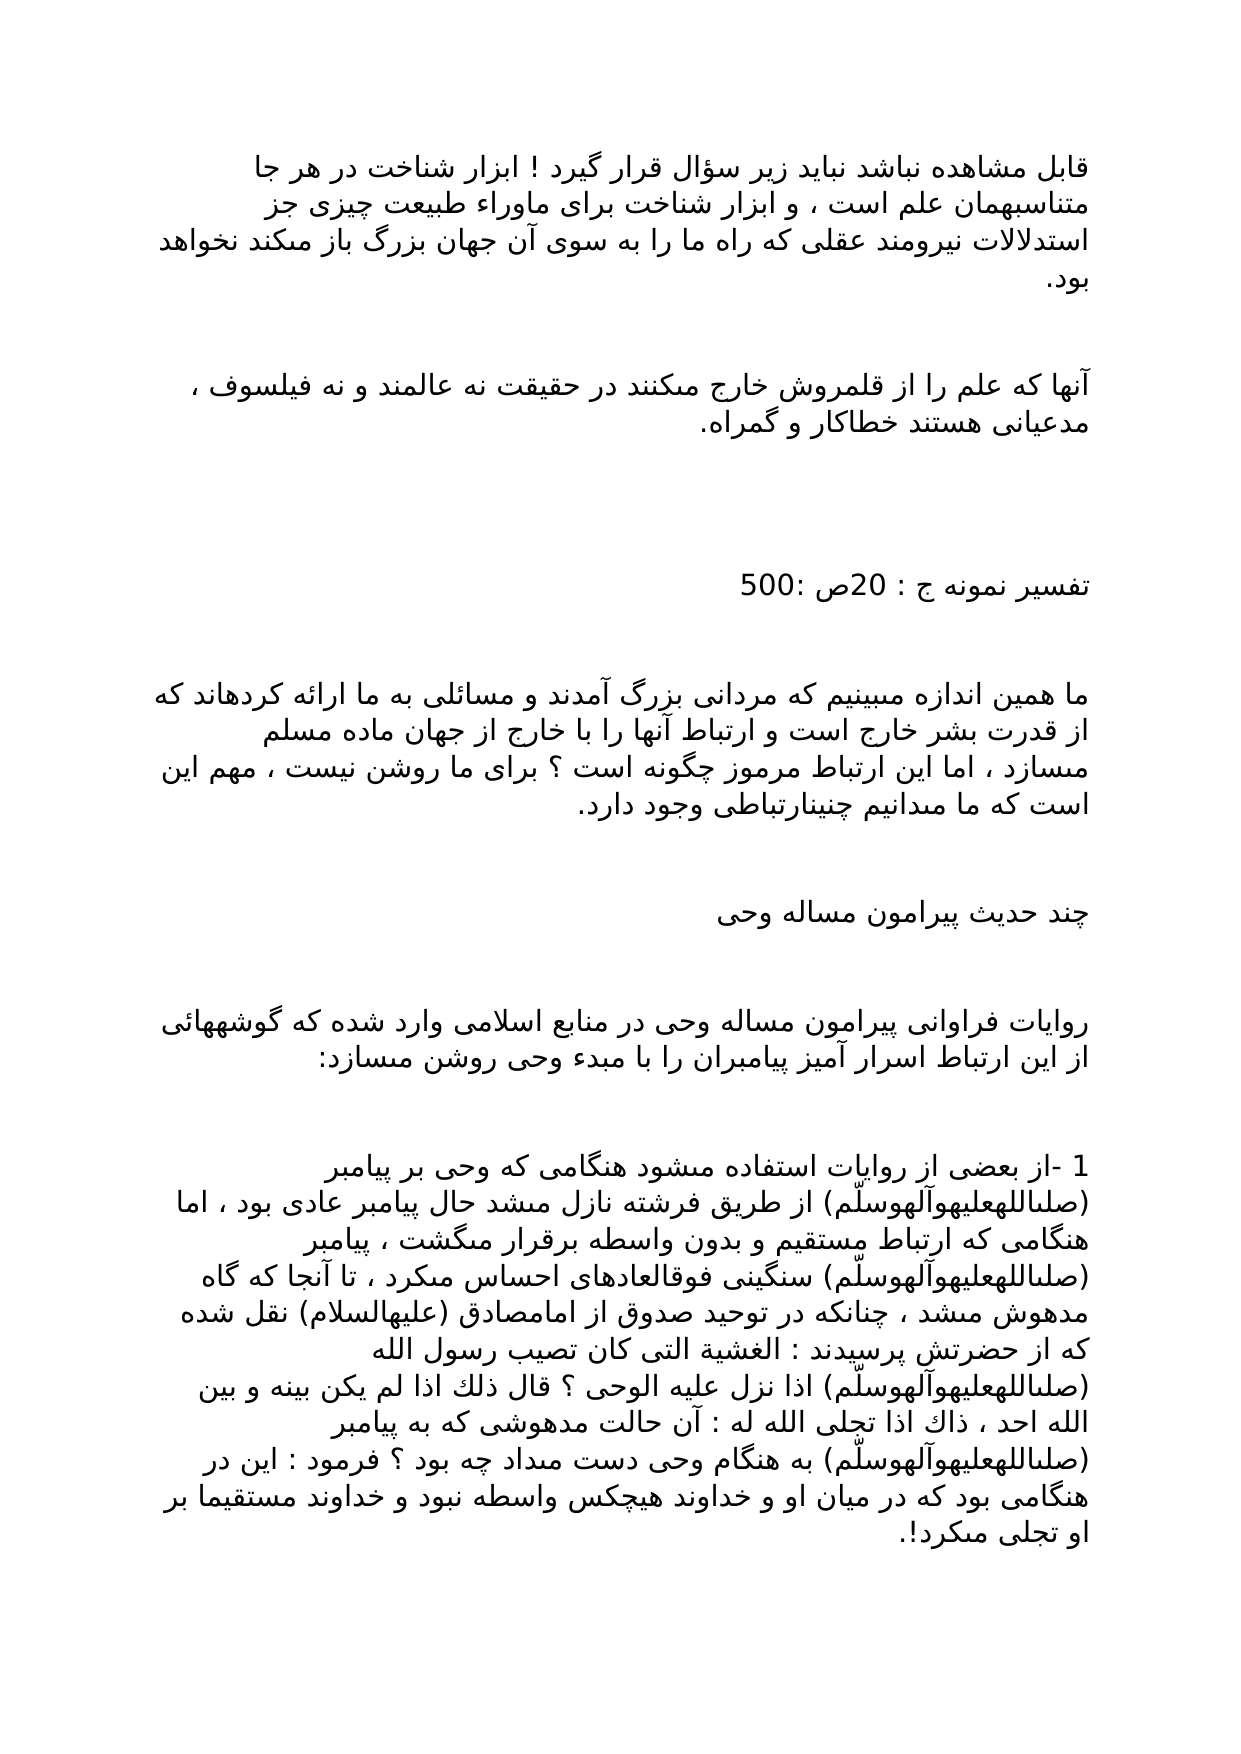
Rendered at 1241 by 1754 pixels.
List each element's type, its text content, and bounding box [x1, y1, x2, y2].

text چند حديث پيرامون مساله وحى [150, 896, 1090, 929]
text تفسير نمونه ج : 20ص :500 [150, 569, 1090, 603]
text آنها كه علم را از قلمروش خارج مى‏كنند در حقيقت نه عالمند و نه فيلسوف ، مدعيانى هستند خطاكار و گمراه. [150, 368, 1090, 439]
text روايات فراوانى پيرامون مساله وحى در منابع اسلامى وارد شده كه گوشه‏هائى از اين ارتباط اسرار آميز پيامبران را با مبدء وحى روشن مى‏سازد: [150, 1004, 1090, 1074]
text 1 -از بعضى از روايات استفاده مى‏شود هنگامى كه وحى بر پيامبر (صلى‏الله‏عليه‏وآله‏وسلّم‏) از طريق فرشته نازل مى‏شد حال پيامبر عادى بود ، اما هنگامى كه ارتباط مستقيم و بدون واسطه برقرار مى‏گشت ، پيامبر (صلى‏الله‏عليه‏وآله‏وسلّم‏) سنگينى فوق‏العاده‏اى احساس مى‏كرد ، تا آنجا كه گاه مدهوش مى‏شد ، چنانكه در توحيد صدوق از امامصادق (عليه‏السلام‏) نقل شده كه از حضرتش پرسيدند : الغشية التى كان تصيب رسول الله (صلى‏الله‏عليه‏وآله‏وسلّم‏) اذا نزل عليه الوحى ؟ قال ذلك اذا لم يكن بينه و بين الله احد ، ذاك اذا تجلى الله له : آن حالت مدهوشى كه به پيامبر (صلى‏الله‏عليه‏وآله‏وسلّم‏) به هنگام وحى دست مى‏داد چه بود ؟ فرمود : اين در هنگامى بود كه در ميان او و خداوند هيچكس واسطه نبود و خداوند مستقيما بر او تجلى مى‏كرد!. [150, 1149, 1090, 1550]
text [150, 150, 1090, 294]
text ما همين اندازه مى‏بينيم كه مردانى بزرگ آمدند و مسائلى به ما ارائه كرده‏اند كه از قدرت بشر خارج است و ارتباط آنها را با خارج از جهان ماده مسلم مى‏سازد ، اما اين ارتباط مرموز چگونه است ؟ براى ما روشن نيست ، مهم اين است كه ما مى‏دانيم چنينارتباطى وجود دارد. [150, 677, 1090, 821]
